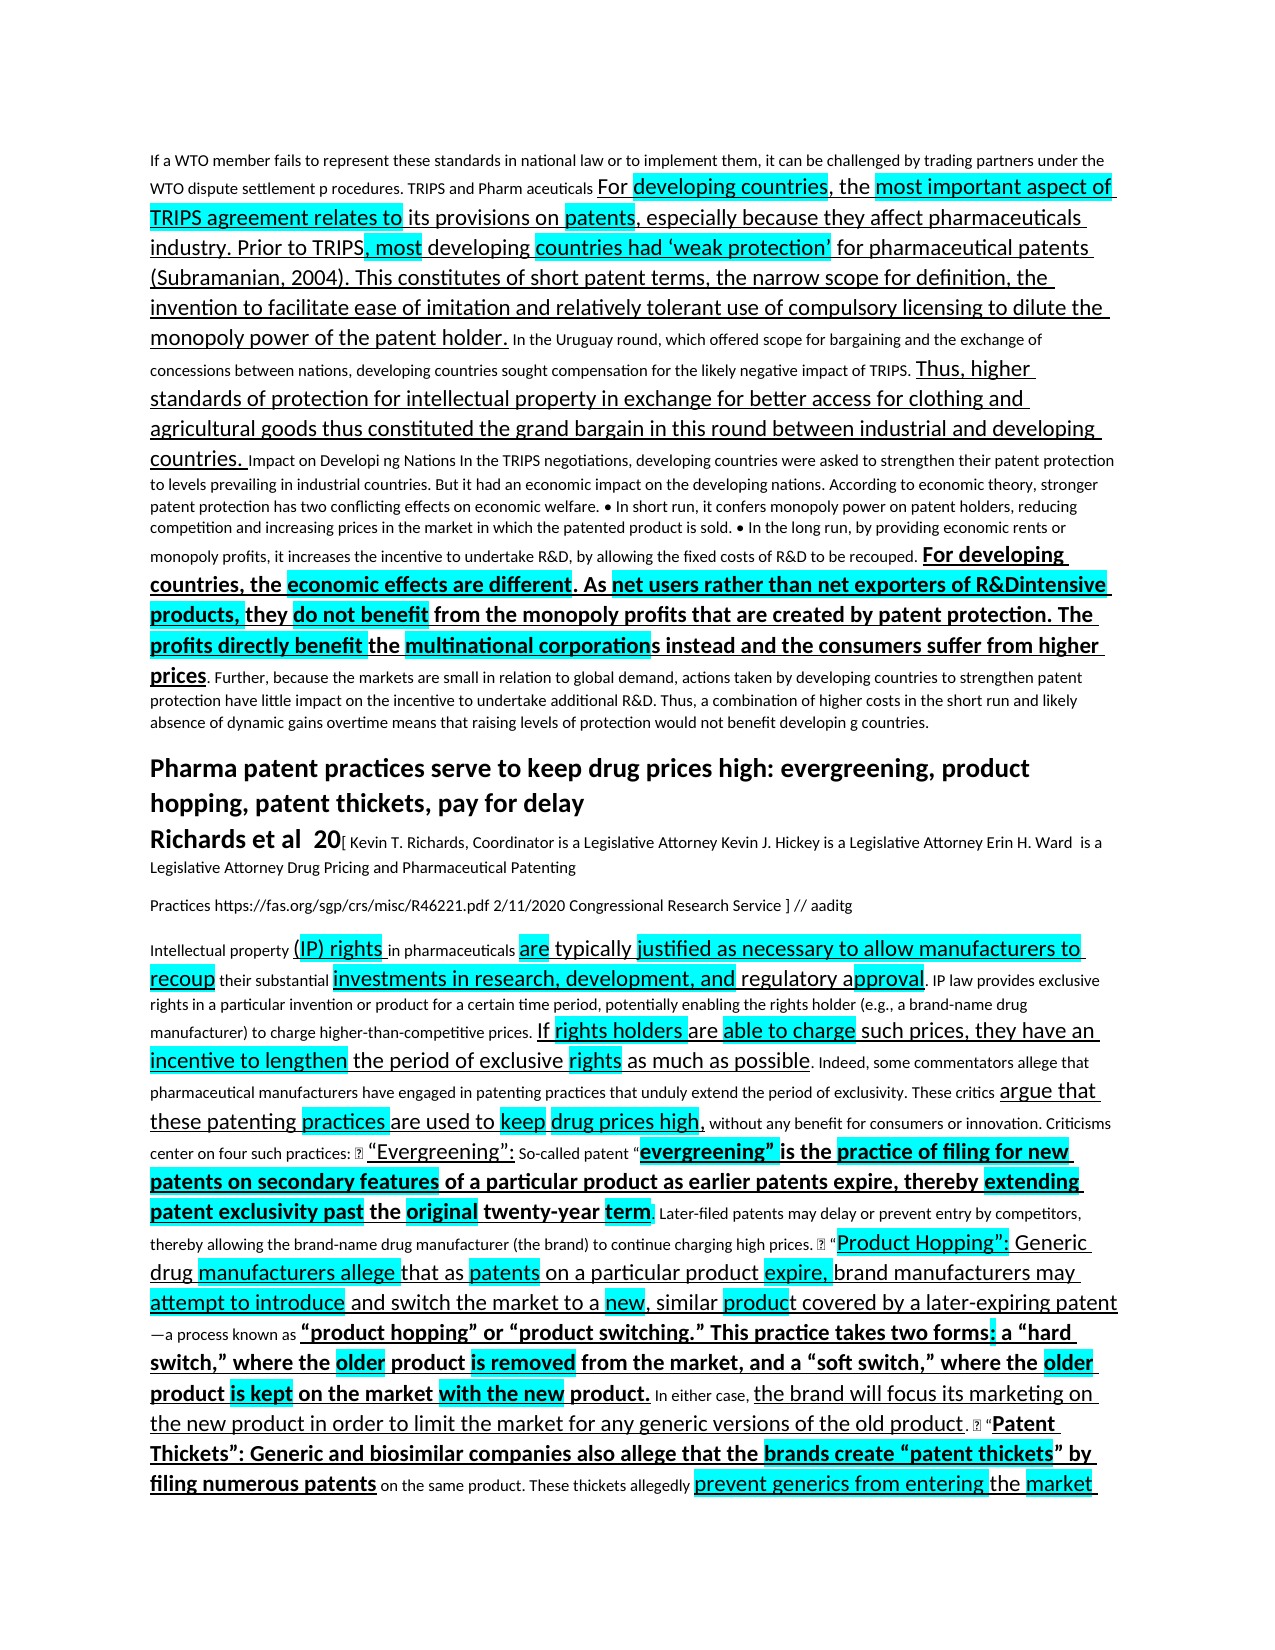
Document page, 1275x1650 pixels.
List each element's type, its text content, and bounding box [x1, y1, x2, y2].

text Richards et al 20[ Kevin T. Richards, Coordinator is a Legislative Attorney Kevin J. Hickey is a Legislative Attorney Erin H. Ward is a Legislative Attorney Drug Pricing and Pharmaceutical Patenting [150, 822, 1125, 877]
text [150, 934, 1125, 1497]
text Practices https://fas.org/sgp/crs/misc/R46221.pdf 2/11/2020 Congressional Research Service ] // aaditg [150, 895, 1125, 916]
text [150, 150, 1125, 733]
subtitle Pharma patent practices serve to keep drug prices high: evergreening, product hopping, patent thickets, pay for delay [150, 751, 1125, 820]
